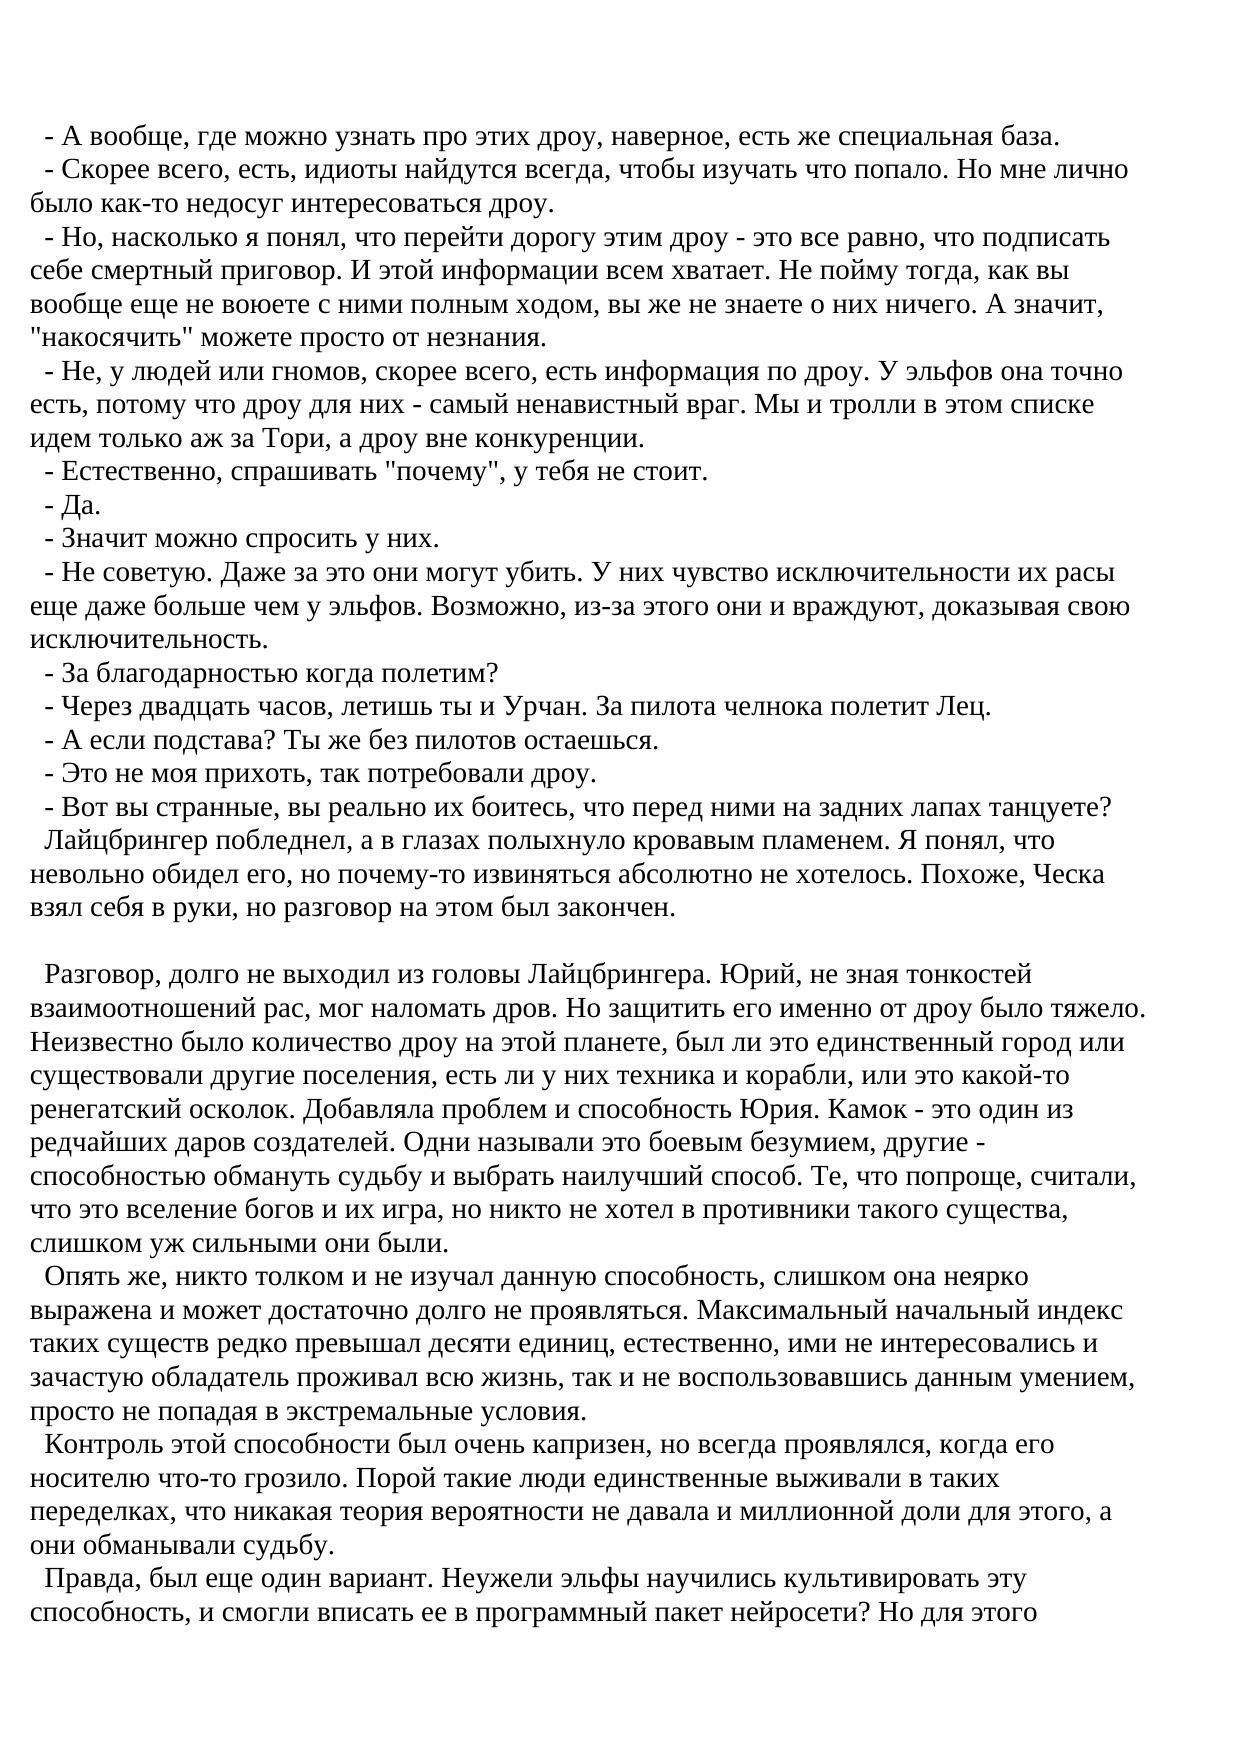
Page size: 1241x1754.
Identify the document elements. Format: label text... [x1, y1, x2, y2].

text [29, 1560, 1152, 1627]
text - Через двадцать часов, летишь ты и Урчан. За пилота челнока полетит Лец. [29, 688, 1152, 722]
text - Не, у людей или гномов, скорее всего, есть информация по дроу. У эльфов она точно есть, потому что дроу для них - самый ненавистный враг. Мы и тролли в этом списке идем только аж за Тори, а дроу вне конкуренции. [29, 353, 1152, 453]
text - Да. [29, 487, 1152, 521]
text Контроль этой способности был очень капризен, но всегда проявлялся, когда его носителю что-то грозило. Порой такие люди единственные выживали в таких переделках, что никакая теория вероятности не давала и миллионной доли для этого, а они обманывали судьбу. [29, 1426, 1152, 1560]
text - Естественно, спрашивать "почему", у тебя не стоит. [29, 453, 1152, 487]
text Опять же, никто толком и не изучал данную способность, слишком она неярко выражена и может достаточно долго не проявляться. Максимальный начальный индекс таких существ редко превышал десяти единиц, естественно, ими не интересовались и зачастую обладатель проживал всю жизнь, так и не воспользовавшись данным умением, просто не попадая в экстремальные условия. [29, 1258, 1152, 1426]
text Лайцбрингер побледнел, а в глазах полыхнуло кровавым пламенем. Я понял, что невольно обидел его, но почему-то извиняться абсолютно не хотелось. Похоже, Ческа взял себя в руки, но разговор на этом был закончен. [29, 822, 1152, 923]
text - А если подстава? Ты же без пилотов остаешься. [29, 722, 1152, 755]
text - Скорее всего, есть, идиоты найдутся всегда, чтобы изучать что попало. Но мне лично было как-то недосуг интересоваться дроу. [29, 152, 1152, 219]
text - Это не моя прихоть, так потребовали дроу. [29, 755, 1152, 789]
text - А вообще, где можно узнать про этих дроу, наверное, есть же специальная база. [29, 118, 1152, 152]
text - За благодарностью когда полетим? [29, 655, 1152, 688]
text - Вот вы странные, вы реально их боитесь, что перед ними на задних лапах танцуете? [29, 789, 1152, 822]
text - Не советую. Даже за это они могут убить. У них чувство исключительности их расы еще даже больше чем у эльфов. Возможно, из-за этого они и враждуют, доказывая свою исключительность. [29, 554, 1152, 655]
text Разговор, долго не выходил из головы Лайцбрингера. Юрий, не зная тонкостей взаимоотношений рас, мог наломать дров. Но защитить его именно от дроу было тяжело. Неизвестно было количество дроу на этой планете, был ли это единственный город или существовали другие поселения, есть ли у них техника и корабли, или это какой-то ренегатский осколок. Добавляла проблем и способность Юрия. Камок - это один из редчайших даров создателей. Одни называли это боевым безумием, другие - способностью обмануть судьбу и выбрать наилучший способ. Те, что попроще, считали, что это вселение богов и их игра, но никто не хотел в противники такого существа, слишком уж сильными они были. [29, 957, 1152, 1258]
text - Значит можно спросить у них. [29, 521, 1152, 554]
text - Но, насколько я понял, что перейти дорогу этим дроу - это все равно, что подписать себе смертный приговор. И этой информации всем хватает. Не пойму тогда, как вы вообще еще не воюете с ними полным ходом, вы же не знаете о них ничего. А значит, "накосячить" можете просто от незнания. [29, 219, 1152, 353]
